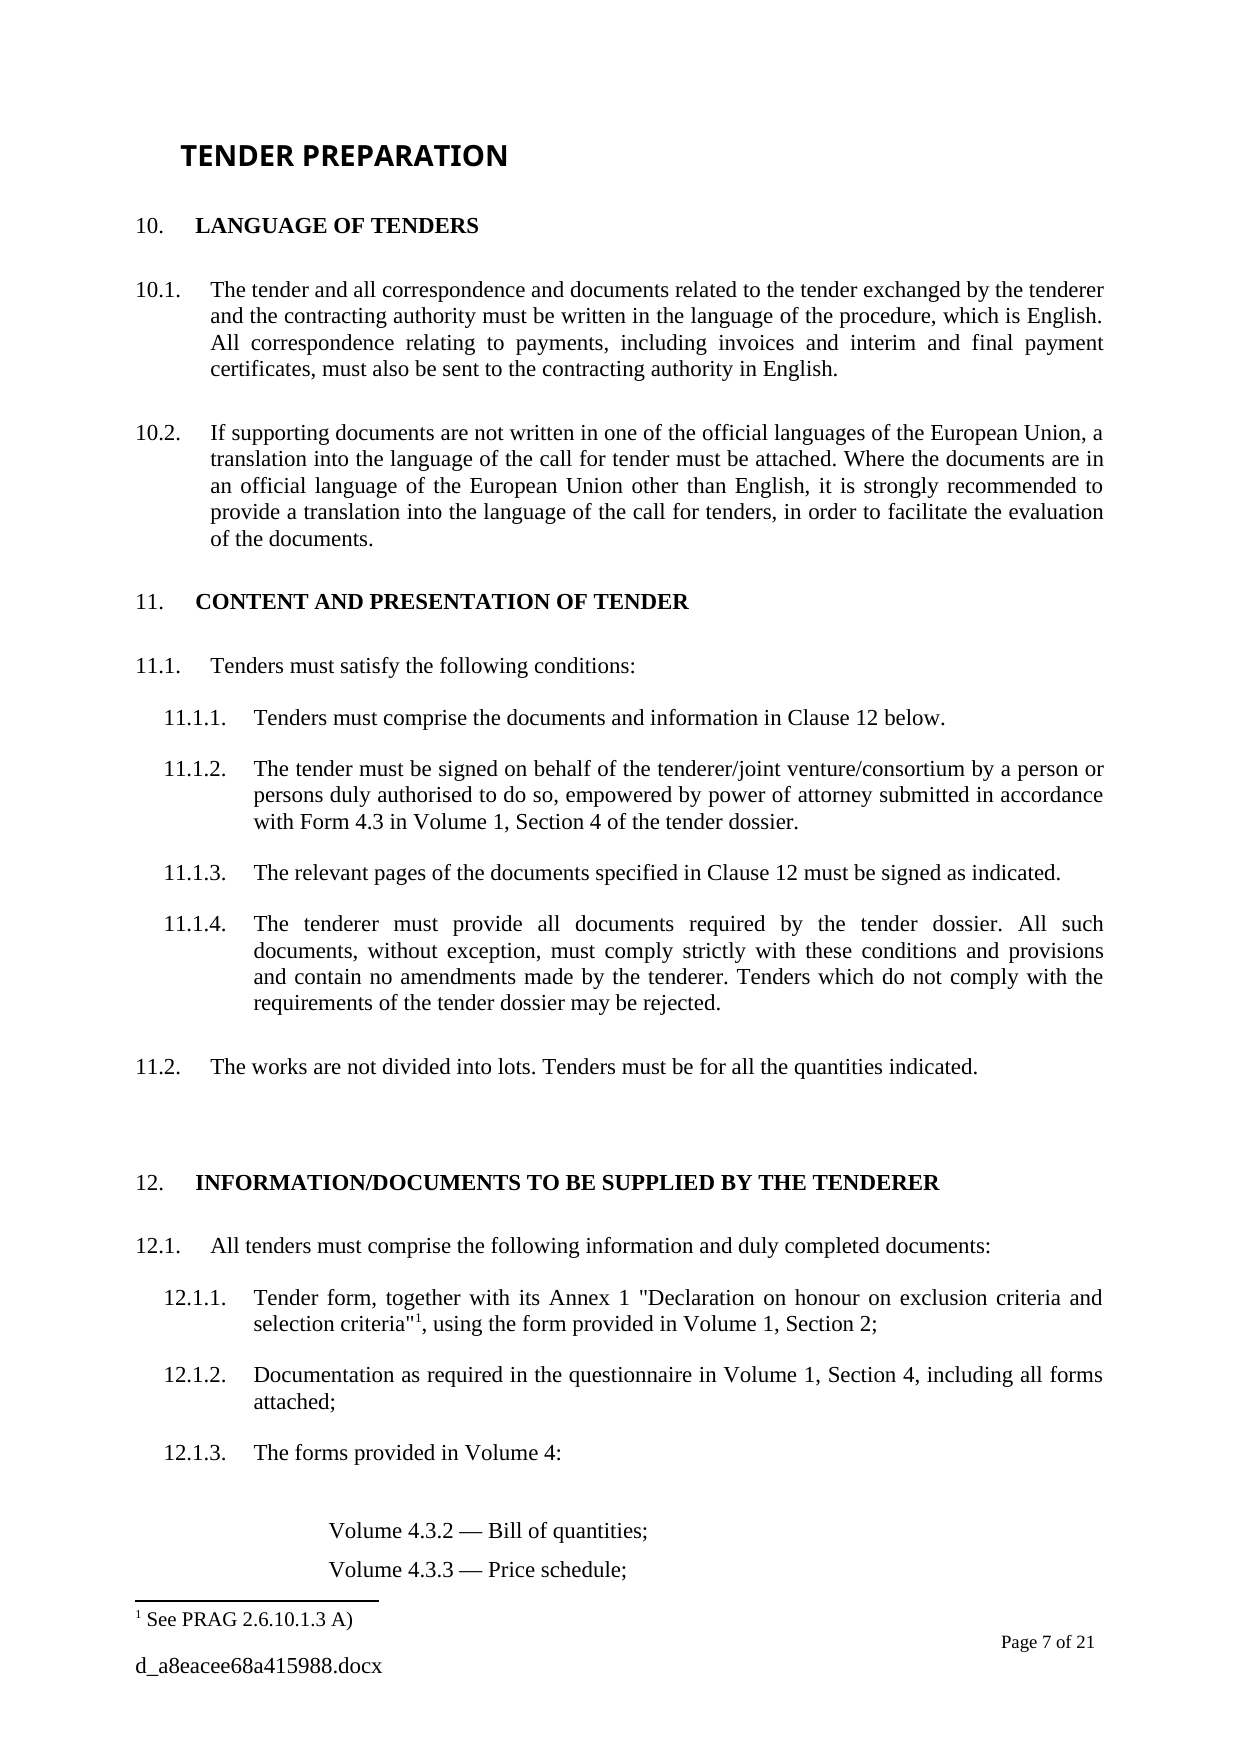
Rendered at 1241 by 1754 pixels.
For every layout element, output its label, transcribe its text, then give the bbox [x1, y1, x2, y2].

text Volume 4.3.3 — Price schedule; [253, 1556, 1105, 1582]
subtitle If supporting documents are not written in one of the official languages of the European Union, a translation into the language of the call for tender must be attached. Where the documents are in an official language of the European Union other than English, it is strongly recommended to provide a translation into the language of the call for tenders, in order to facilitate the evaluation of the documents. [135, 419, 1105, 551]
subtitle The tenderer must provide all documents required by the tender dossier. All such documents, without exception, must comply strictly with these conditions and provisions and contain no amendments made by the tenderer. Tenders which do not comply with the requirements of the tender dossier may be rejected. [163, 910, 1105, 1016]
subtitle The works are not divided into lots. Tenders must be for all the quantities indicated. [135, 1053, 1105, 1080]
subtitle Tenders must satisfy the following conditions: [135, 652, 1105, 679]
subtitle INFORMATION/DOCUMENTS TO BE SUPPLIED BY THE TENDERER [135, 1168, 1105, 1195]
subtitle The tender must be signed on behalf of the tenderer/joint venture/consortium by a person or persons duly authorised to do so, empowered by power of attorney submitted in accordance with Form 4.3 in Volume 1, Section 4 of the tender dossier. [163, 755, 1105, 834]
subtitle Tenders must comprise the documents and information in Clause 12 below. [163, 704, 1105, 730]
subtitle Documentation as required in the questionnaire in Volume 1, Section 4, including all forms attached; [163, 1361, 1105, 1414]
subtitle All tenders must comprise the following information and duly completed documents: [135, 1232, 1105, 1259]
subtitle Tender form, together with its Annex 1 "Declaration on honour on exclusion criteria and selection criteria", using the form provided in Volume 1, Section 2; [163, 1284, 1105, 1336]
subtitle TENDER PREPARATION [135, 135, 1105, 175]
subtitle The forms provided in Volume 4: [163, 1439, 1105, 1466]
subtitle LANGUAGE OF TENDERS [135, 212, 1105, 239]
subtitle The tender and all correspondence and documents related to the tender exchanged by the tenderer and the contracting authority must be written in the language of the procedure, which is English. All correspondence relating to payments, including invoices and interim and final payment certificates, must also be sent to the contracting authority in English. [135, 276, 1105, 382]
text Volume 4.3.2 — Bill of quantities; [253, 1517, 1105, 1543]
subtitle The relevant pages of the documents specified in Clause 12 must be signed as indicated. [163, 859, 1105, 885]
subtitle CONTENT AND PRESENTATION OF TENDER [135, 588, 1105, 615]
